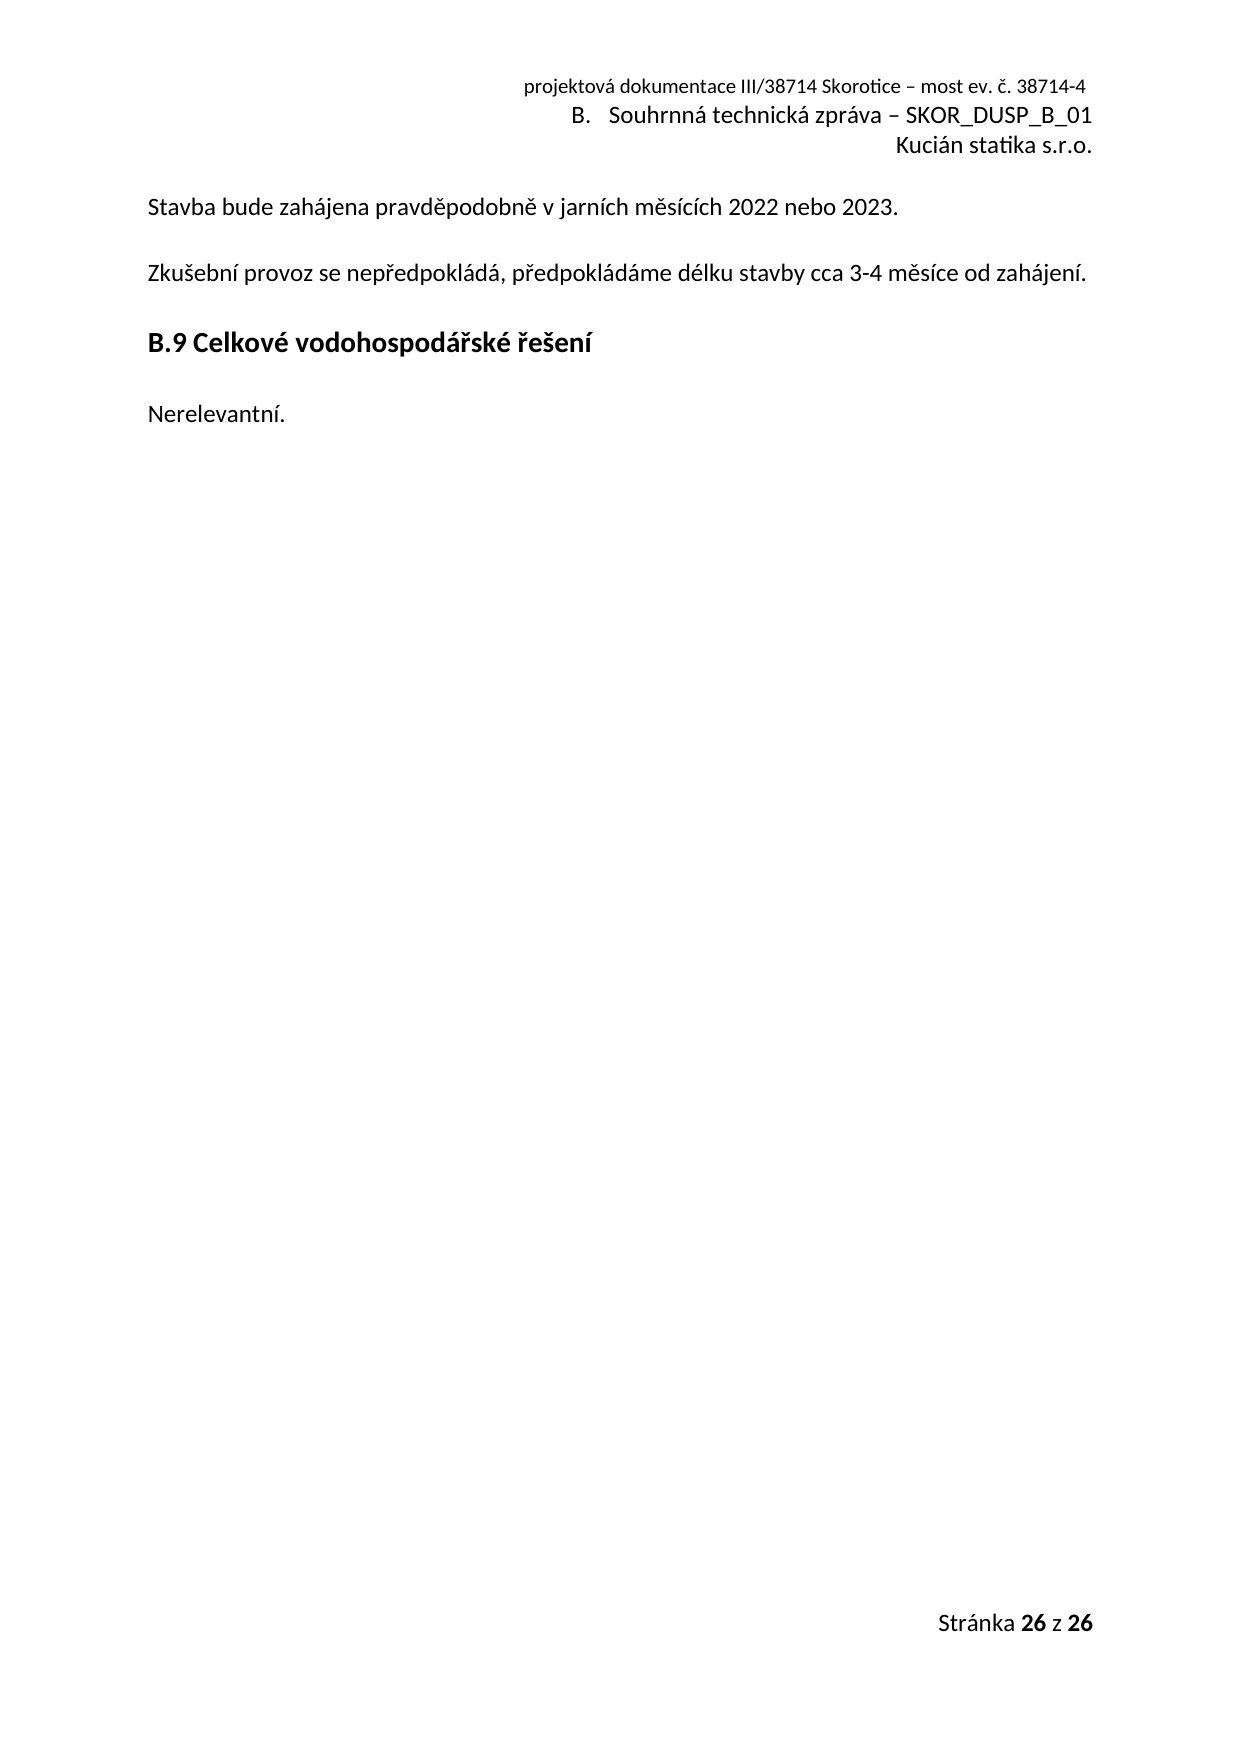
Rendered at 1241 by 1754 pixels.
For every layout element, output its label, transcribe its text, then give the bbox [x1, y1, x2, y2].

text Zkušební provoz se nepředpokládá, předpokládáme délku stavby cca 3-4 měsíce od zahájení. [148, 257, 1093, 288]
text B.9 Celkové vodohospodářské řešení [148, 324, 1093, 359]
text Stavba bude zahájena pravděpodobně v jarních měsících 2022 nebo 2023. [148, 191, 1093, 221]
text Nerelevantní. [148, 398, 1093, 429]
